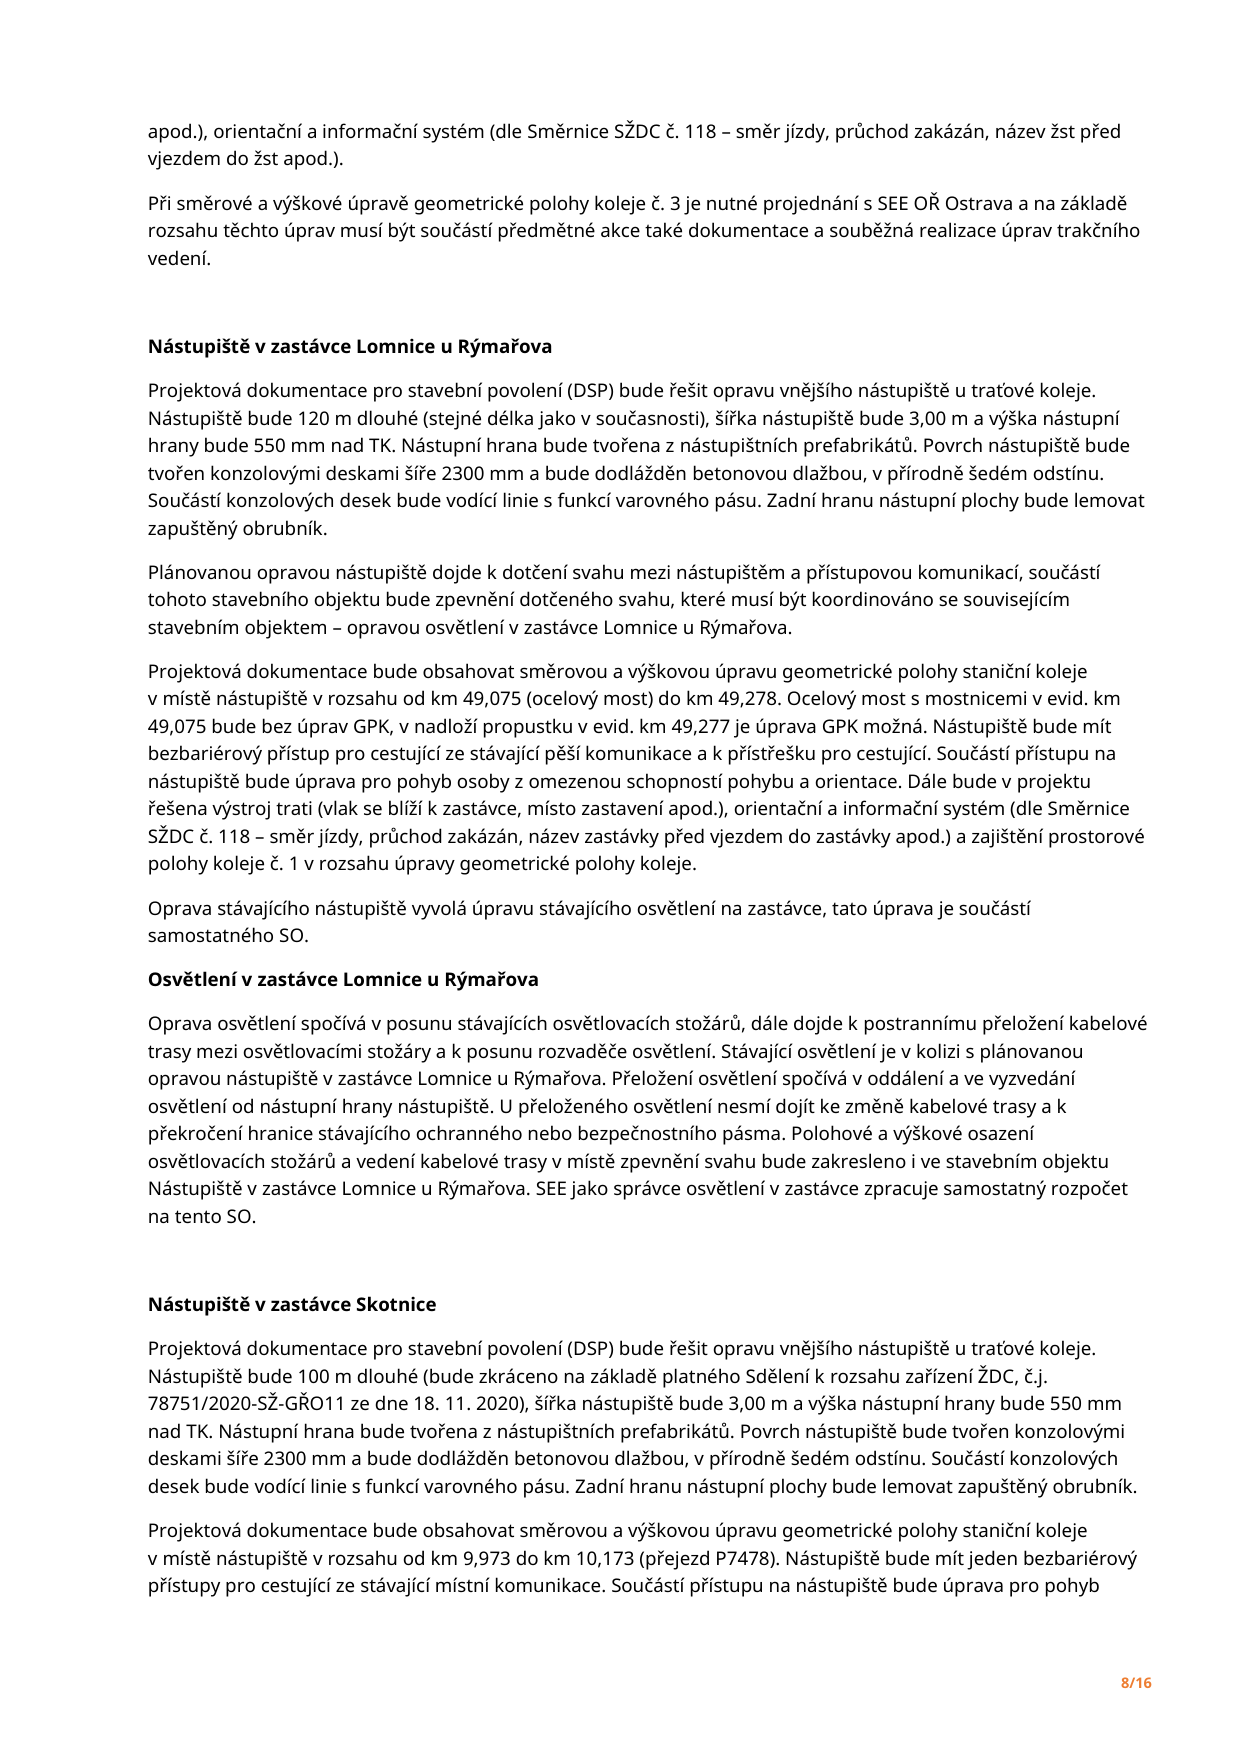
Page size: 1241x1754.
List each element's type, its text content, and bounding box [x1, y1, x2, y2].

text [148, 1517, 1152, 1598]
text Nástupiště v zastávce Lomnice u Rýmařova [148, 333, 1152, 359]
text Projektová dokumentace pro stavební povolení (DSP) bude řešit opravu vnějšího nástupiště u traťové koleje. Nástupiště bude 120 m dlouhé (stejné délka jako v současnosti), šířka nástupiště bude 3,00 m a výška nástupní hrany bude 550 mm nad TK. Nástupní hrana bude tvořena z nástupištních prefabrikátů. Povrch nástupiště bude tvořen konzolovými deskami šíře 2300 mm a bude dodlážděn betonovou dlažbou, v přírodně šedém odstínu. Součástí konzolových desek bude vodící linie s funkcí varovného pásu. Zadní hranu nástupní plochy bude lemovat zapuštěný obrubník. [148, 377, 1152, 540]
text Oprava stávajícího nástupiště vyvolá úpravu stávajícího osvětlení na zastávce, tato úprava je součástí samostatného SO. [148, 895, 1152, 948]
text Projektová dokumentace pro stavební povolení (DSP) bude řešit opravu vnějšího nástupiště u traťové koleje. Nástupiště bude 100 m dlouhé (bude zkráceno na základě platného Sdělení k rozsahu zařízení ŽDC, č.j. 78751/2020-SŽ-GŘO11 ze dne 18. 11. 2020), šířka nástupiště bude 3,00 m a výška nástupní hrany bude 550 mm nad TK. Nástupní hrana bude tvořena z nástupištních prefabrikátů. Povrch nástupiště bude tvořen konzolovými deskami šíře 2300 mm a bude dodlážděn betonovou dlažbou, v přírodně šedém odstínu. Součástí konzolových desek bude vodící linie s funkcí varovného pásu. Zadní hranu nástupní plochy bude lemovat zapuštěný obrubník. [148, 1336, 1152, 1499]
text Při směrové a výškové úpravě geometrické polohy koleje č. 3 je nutné projednání s SEE OŘ Ostrava a na základě rozsahu těchto úprav musí být součástí předmětné akce také dokumentace a souběžná realizace úprav trakčního vedení. [148, 190, 1152, 270]
text Plánovanou opravou nástupiště dojde k dotčení svahu mezi nástupištěm a přístupovou komunikací, součástí tohoto stavebního objektu bude zpevnění dotčeného svahu, které musí být koordinováno se souvisejícím stavebním objektem – opravou osvětlení v zastávce Lomnice u Rýmařova. [148, 559, 1152, 639]
text Osvětlení v zastávce Lomnice u Rýmařova [148, 966, 1152, 992]
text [148, 118, 1152, 171]
text Oprava osvětlení spočívá v posunu stávajících osvětlovacích stožárů, dále dojde k postrannímu přeložení kabelové trasy mezi osvětlovacími stožáry a k posunu rozvaděče osvětlení. Stávající osvětlení je v kolizi s plánovanou opravou nástupiště v zastávce Lomnice u Rýmařova. Přeložení osvětlení spočívá v oddálení a ve vyzvedání osvětlení od nástupní hrany nástupiště. U přeloženého osvětlení nesmí dojít ke změně kabelové trasy a k překročení hranice stávajícího ochranného nebo bezpečnostního pásma. Polohové a výškové osazení osvětlovacích stožárů a vedení kabelové trasy v místě zpevnění svahu bude zakresleno i ve stavebním objektu Nástupiště v zastávce Lomnice u Rýmařova. SEE jako správce osvětlení v zastávce zpracuje samostatný rozpočet na tento SO. [148, 1011, 1152, 1229]
text Projektová dokumentace bude obsahovat směrovou a výškovou úpravu geometrické polohy staniční koleje v místě nástupiště v rozsahu od km 49,075 (ocelový most) do km 49,278. Ocelový most s mostnicemi v evid. km 49,075 bude bez úprav GPK, v nadloží propustku v evid. km 49,277 je úprava GPK možná. Nástupiště bude mít bezbariérový přístup pro cestující ze stávající pěší komunikace a k přístřešku pro cestující. Součástí přístupu na nástupiště bude úprava pro pohyb osoby z omezenou schopností pohybu a orientace. Dále bude v projektu řešena výstroj trati (vlak se blíží k zastávce, místo zastavení apod.), orientační a informační systém (dle Směrnice SŽDC č. 118 – směr jízdy, průchod zakázán, název zastávky před vjezdem do zastávky apod.) a zajištění prostorové polohy koleje č. 1 v rozsahu úpravy geometrické polohy koleje. [148, 658, 1152, 876]
text Nástupiště v zastávce Skotnice [148, 1291, 1152, 1317]
